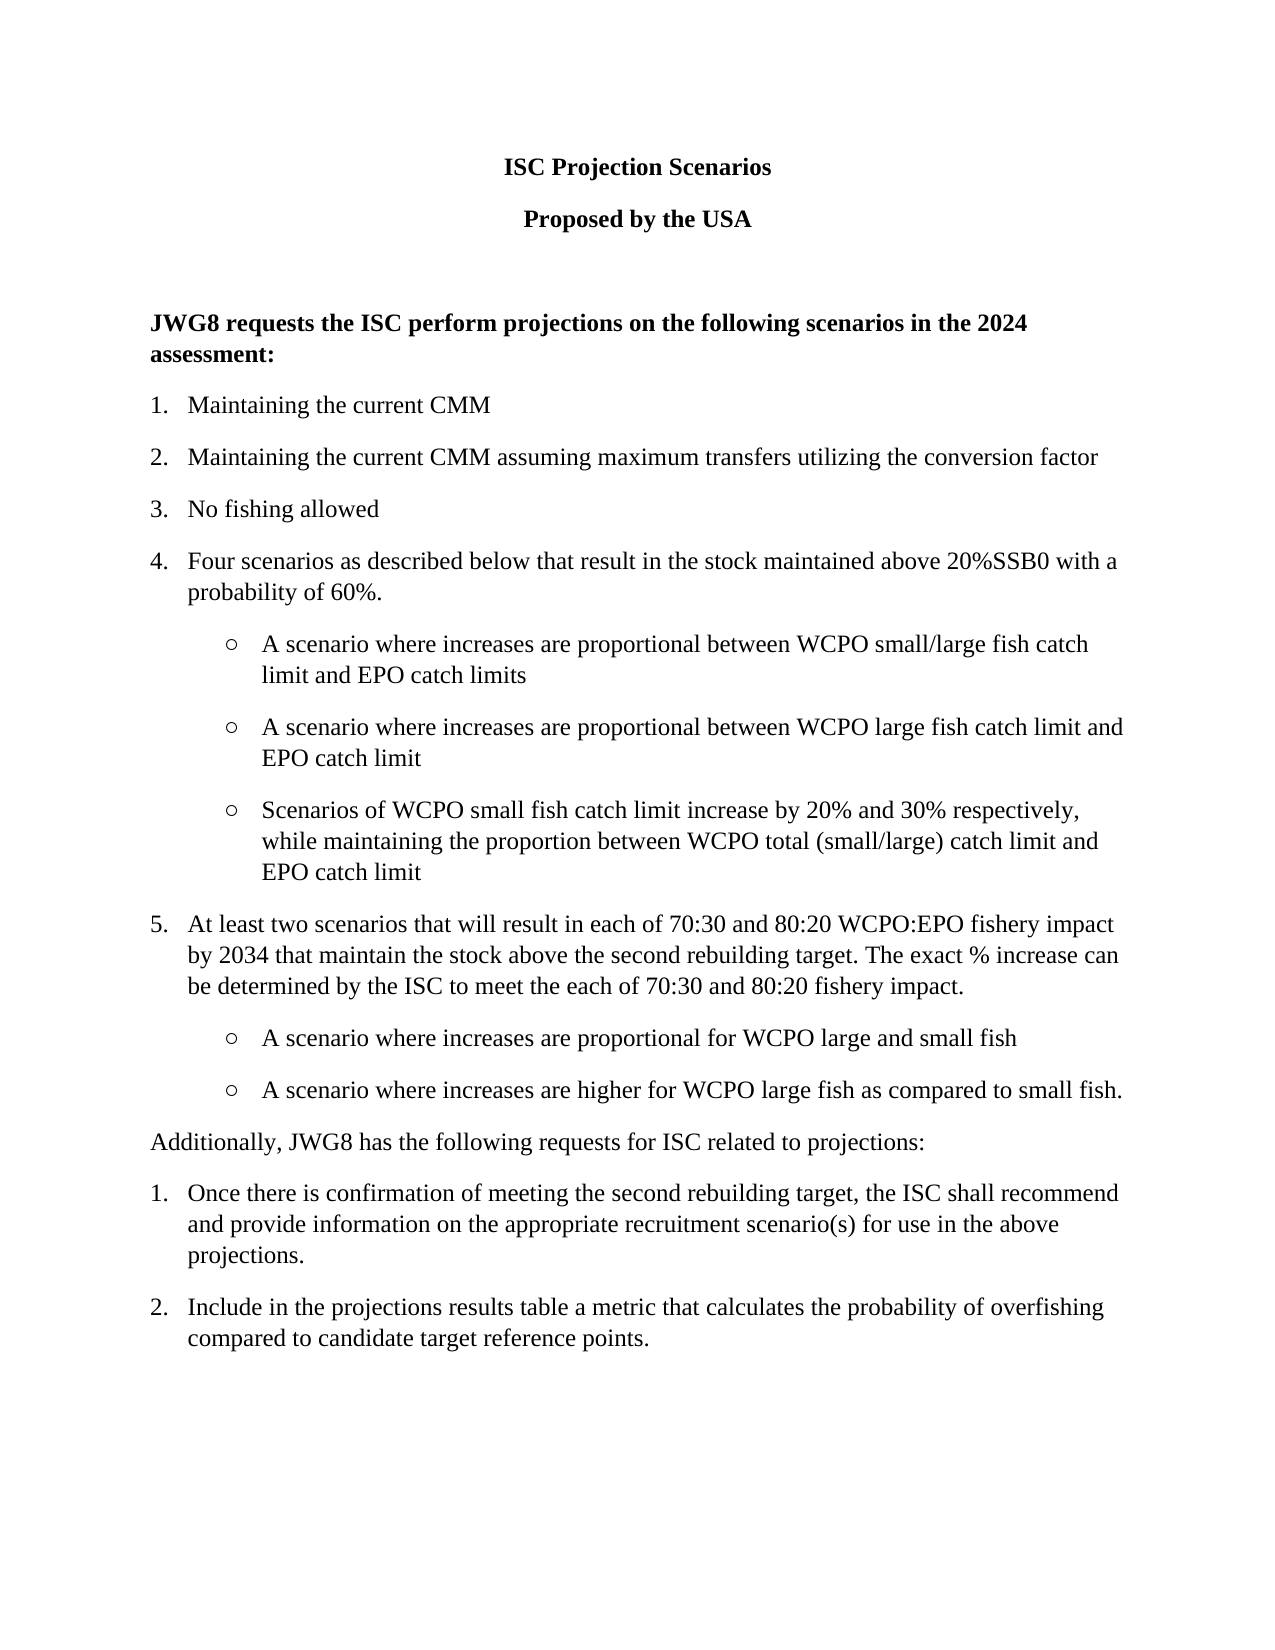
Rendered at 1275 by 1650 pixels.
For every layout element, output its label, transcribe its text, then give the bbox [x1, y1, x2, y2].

text Proposed by the USA [150, 204, 1125, 233]
list At least two scenarios that will result in each of 70:30 and 80:20 WCPO:EPO fishery impact by 2034 that maintain the stock above the second rebuilding target. The exact % increase can be determined by the ISC to meet the each of 70:30 and 80:20 fishery impact. [150, 909, 1125, 1000]
list A scenario where increases are proportional between WCPO small/large fish catch limit and EPO catch limits [224, 629, 1125, 689]
list A scenario where increases are proportional for WCPO large and small fish [224, 1023, 1125, 1052]
list Four scenarios as described below that result in the stock maintained above 20%SSB0 with a probability of 60%. [150, 546, 1125, 606]
list A scenario where increases are higher for WCPO large fish as compared to small fish. [224, 1075, 1125, 1103]
list No fishing allowed [150, 494, 1125, 523]
list Include in the projections results table a metric that calculates the probability of overfishing compared to candidate target reference points. [150, 1292, 1125, 1352]
list Once there is confirmation of meeting the second rebuilding target, the ISC shall recommend and provide information on the appropriate recruitment scenario(s) for use in the above projections. [150, 1178, 1125, 1269]
list A scenario where increases are proportional between WCPO large fish catch limit and EPO catch limit [224, 712, 1125, 772]
list Maintaining the current CMM [150, 391, 1125, 419]
list Maintaining the current CMM assuming maximum transfers utilizing the conversion factor [150, 442, 1125, 471]
text ISC Projection Scenarios [150, 152, 1125, 181]
text Additionally, JWG8 has the following requests for ISC related to projections: [150, 1127, 1125, 1155]
text JWG8 requests the ISC perform projections on the following scenarios in the 2024 assessment: [150, 308, 1125, 367]
list Scenarios of WCPO small fish catch limit increase by 20% and 30% respectively, while maintaining the proportion between WCPO total (small/large) catch limit and EPO catch limit [224, 795, 1125, 886]
